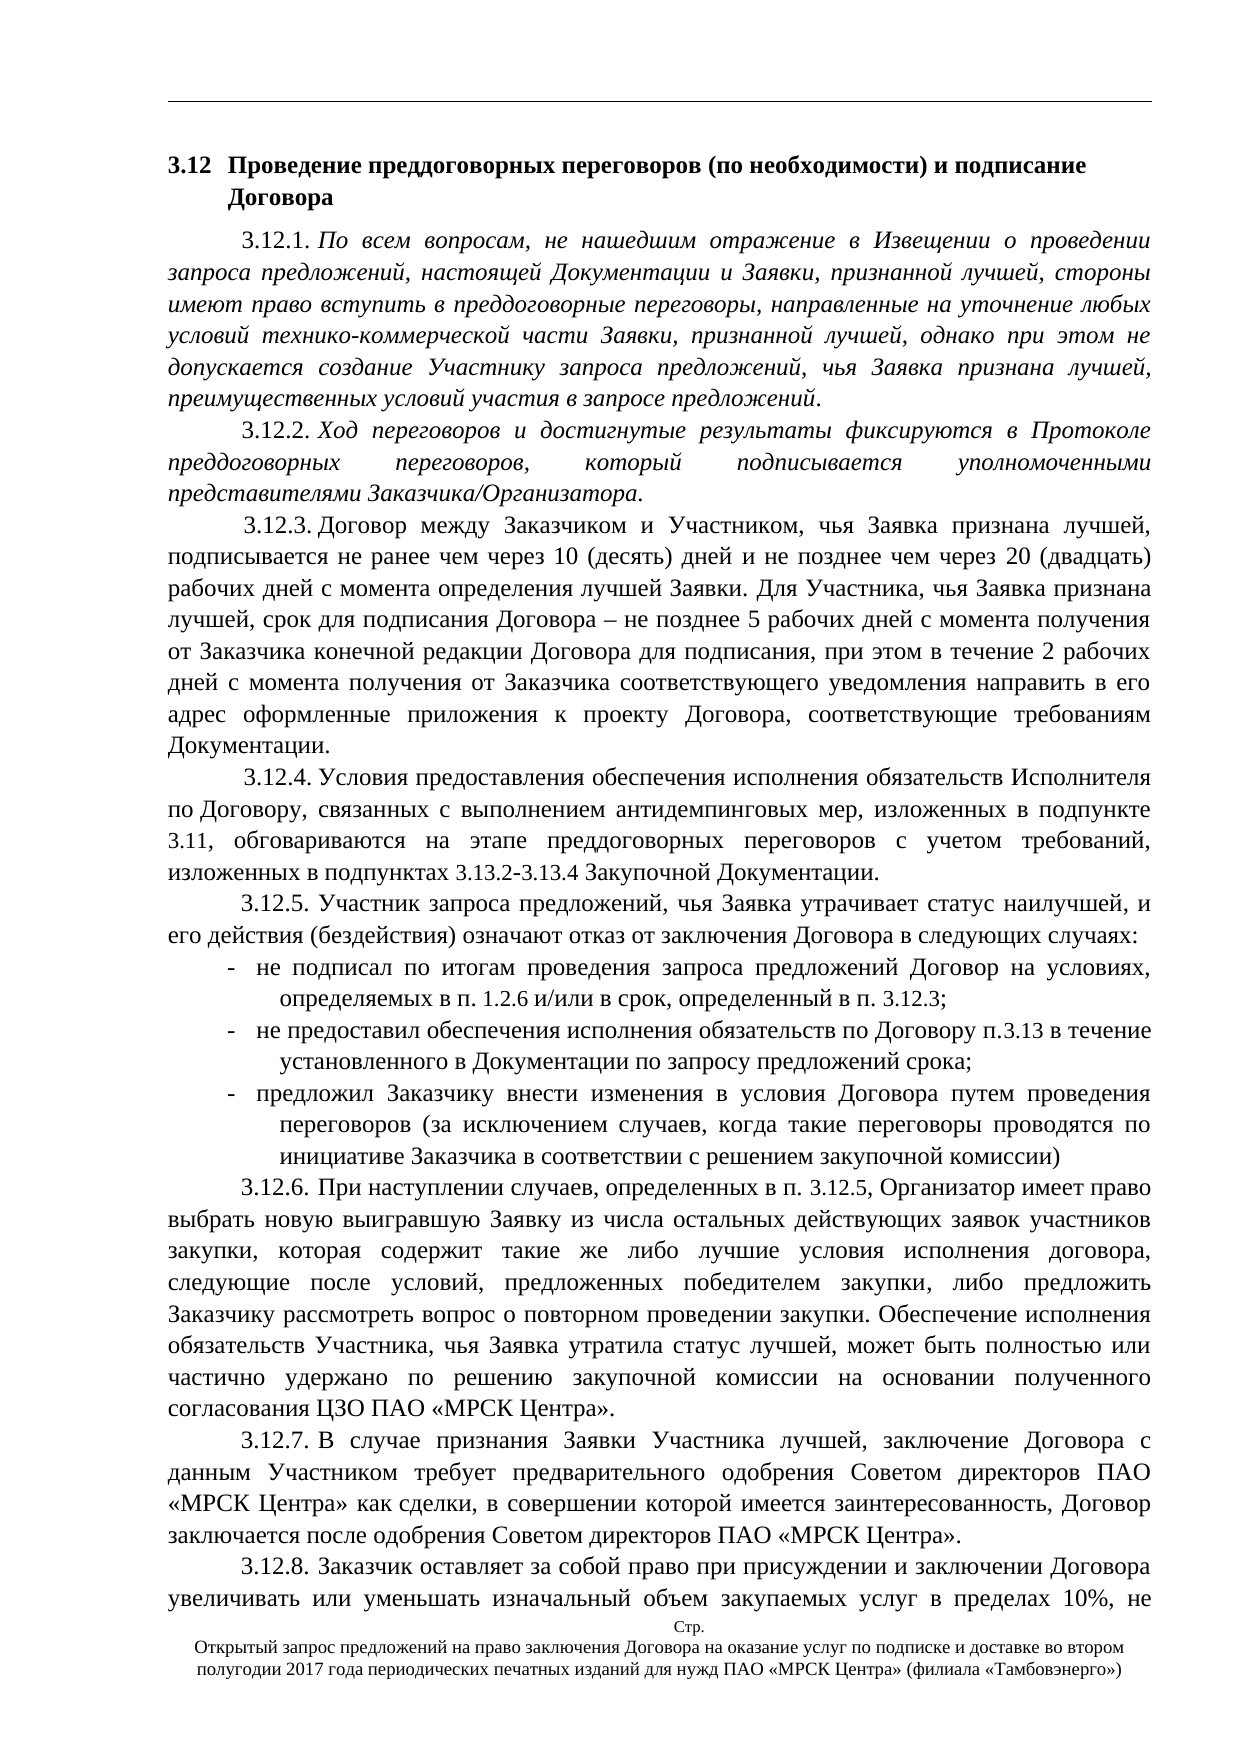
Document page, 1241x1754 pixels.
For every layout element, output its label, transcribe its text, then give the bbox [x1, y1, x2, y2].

list Условия предоставления обеспечения исполнения обязательств Исполнителя по Договору, связанных с выполнением антидемпинговых мер, изложенных в подпункте 3.11, обговариваются на этапе преддоговорных переговоров с учетом требований, изложенных в подпунктах 3.13.2-3.13.4 Закупочной Документации. [168, 762, 1152, 886]
list предложил Заказчику внести изменения в условия Договора путем проведения переговоров (за исключением случаев, когда такие переговоры проводятся по инициативе Заказчика в соответствии с решением закупочной комиссии) [227, 1078, 1152, 1170]
list При наступлении случаев, определенных в п. 3.12.5, Организатор имеет право выбрать новую выигравшую Заявку из числа остальных действующих заявок участников закупки, которая содержит такие же либо лучшие условия исполнения договора, следующие после условий, предложенных победителем закупки, либо предложить Заказчику рассмотреть вопрос о повторном проведении закупки. Обеспечение исполнения обязательств Участника, чья Заявка утратила статус лучшей, может быть полностью или частично удержано по решению закупочной комиссии на основании полученного согласования ЦЗО ПАО «МРСК Центра». [168, 1172, 1152, 1422]
list В случае признания Заявки Участника лучшей, заключение Договора с данным Участником требует предварительного одобрения Советом директоров ПАО «МРСК Центра» как сделки, в совершении которой имеется заинтересованность, Договор заключается после одобрения Советом директоров ПАО «МРСК Центра». [168, 1425, 1152, 1548]
subtitle Проведение преддоговорных переговоров (по необходимости) и подписание Договора [168, 150, 1152, 210]
list не предоставил обеспечения исполнения обязательств по Договору п.3.13 в течение установленного в Документации по запросу предложений срока; [227, 1015, 1152, 1075]
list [168, 1551, 1152, 1612]
list Ход переговоров и достигнутые результаты фиксируются в Протоколе преддоговорных переговоров, который подписывается уполномоченными представителями Заказчика/Организатора. [168, 415, 1152, 507]
list Договор между Заказчиком и Участником, чья Заявка признана лучшей, подписывается не ранее чем через 10 (десять) дней и не позднее чем через 20 (двадцать) рабочих дней с момента определения лучшей Заявки. Для Участника, чья Заявка признана лучшей, срок для подписания Договора – не позднее 5 рабочих дней с момента получения от Заказчика конечной редакции Договора для подписания, при этом в течение 2 рабочих дней с момента получения от Заказчика соответствующего уведомления направить в его адрес оформленные приложения к проекту Договора, соответствующие требованиям Документации. [168, 510, 1152, 759]
list Участник запроса предложений, чья Заявка утрачивает статус наилучшей, и его действия (бездействия) означают отказ от заключения Договора в следующих случаях: [168, 888, 1152, 949]
list По всем вопросам, не нашедшим отражение в Извещении о проведении запроса предложений, настоящей Документации и Заявки, признанной лучшей, стороны имеют право вступить в преддоговорные переговоры, направленные на уточнение любых условий технико-коммерческой части Заявки, признанной лучшей, однако при этом не допускается создание Участнику запроса предложений, чья Заявка признана лучшей, преимущественных условий участия в запросе предложений. [168, 226, 1152, 412]
list не подписал по итогам проведения запроса предложений Договор на условиях, определяемых в п. 1.2.6 и/или в срок, определенный в п. 3.12.3; [227, 952, 1152, 1012]
